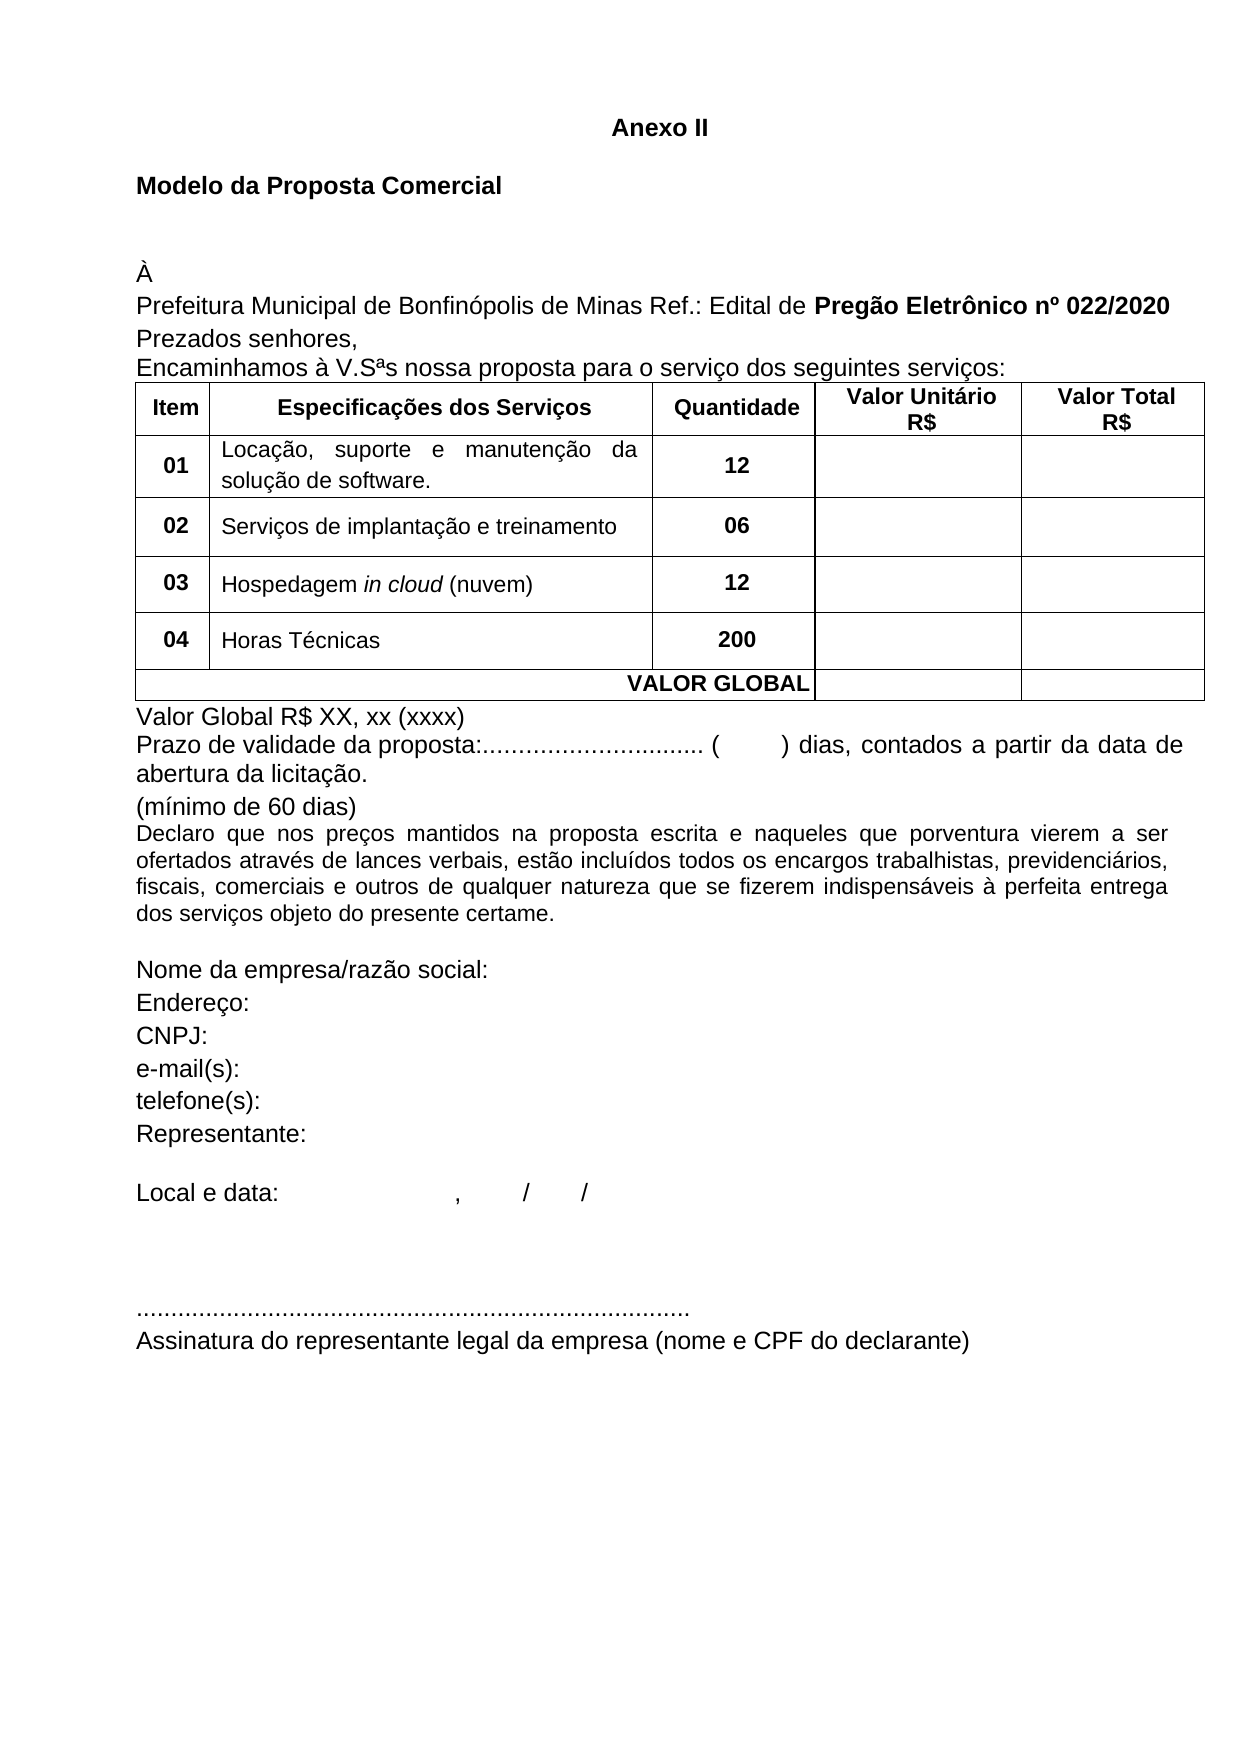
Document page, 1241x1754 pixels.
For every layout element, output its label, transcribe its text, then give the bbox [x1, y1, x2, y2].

text telefone(s): [136, 1086, 1184, 1115]
text Assinatura do representante legal da empresa (nome e CPF do declarante) [136, 1326, 1184, 1354]
table_cell 200 [653, 613, 814, 669]
text Prezados senhores, [136, 324, 1184, 353]
text Encaminhamos à V.Sªs nossa proposta para o serviço dos seguintes serviços: [136, 353, 1184, 382]
table_cell [816, 557, 1021, 612]
table_cell [1022, 498, 1204, 556]
table_cell Hospedagem in cloud (nuvem) [210, 557, 652, 612]
text Valor Global R$ XX, xx (xxxx) [136, 701, 1184, 730]
text ................................................................................ [136, 1293, 1184, 1322]
text Declaro que nos preços mantidos na proposta escrita e naqueles que porventura vierem a ser ofertados através de lances verbais, estão incluídos todos os encargos trabalhistas, previdenciários, fiscais, comerciais e outros de qualquer natureza que se fizerem indispensáveis à perfeita entrega dos serviços objeto do presente certame. [136, 820, 1169, 926]
text À [136, 258, 1184, 287]
text Modelo da Proposta Comercial [136, 171, 1184, 200]
table_header Especificações dos Serviços [210, 383, 652, 435]
text Nome da empresa/razão social: [136, 956, 1184, 984]
table_cell [1022, 670, 1204, 700]
table_cell [816, 436, 1021, 497]
table_cell [816, 613, 1021, 669]
text Local e data: , / / [136, 1178, 1184, 1206]
table_cell [1022, 436, 1204, 497]
text CNPJ: [136, 1021, 1184, 1050]
table_cell 12 [653, 436, 814, 497]
table_cell [1022, 557, 1204, 612]
table_cell 06 [653, 498, 814, 556]
table_cell [1022, 613, 1204, 669]
table_header Quantidade [653, 383, 814, 435]
table_cell Horas Técnicas [210, 613, 652, 669]
table_cell Locação, suporte e manutenção da solução de software. [210, 436, 652, 497]
table_cell 03 [136, 557, 209, 612]
table_header Valor Unitário R$ [816, 383, 1021, 435]
text Representante: [136, 1119, 1184, 1148]
text e-mail(s): [136, 1054, 1184, 1082]
table_cell 04 [136, 613, 209, 669]
text Endereço: [136, 988, 1184, 1017]
table_cell [816, 670, 1021, 700]
text Anexo II [136, 113, 1184, 142]
table_cell VALOR GLOBAL [136, 670, 814, 700]
text Prefeitura Municipal de Bonfinópolis de Minas Ref.: Edital de Pregão Eletrônico nº 022/2020 [136, 291, 1184, 320]
table_cell 02 [136, 498, 209, 556]
table_header Valor Total R$ [1022, 383, 1204, 435]
table_cell Serviços de implantação e treinamento [210, 498, 652, 556]
table_cell 12 [653, 557, 814, 612]
table_cell [816, 498, 1021, 556]
text Prazo de validade da proposta: .......... ( ) dias, contados a partir da data de abertura da licitação. [136, 730, 1184, 788]
table_cell 01 [136, 436, 209, 497]
text (mínimo de 60 dias) [136, 792, 1184, 820]
table_header Item [136, 383, 209, 435]
